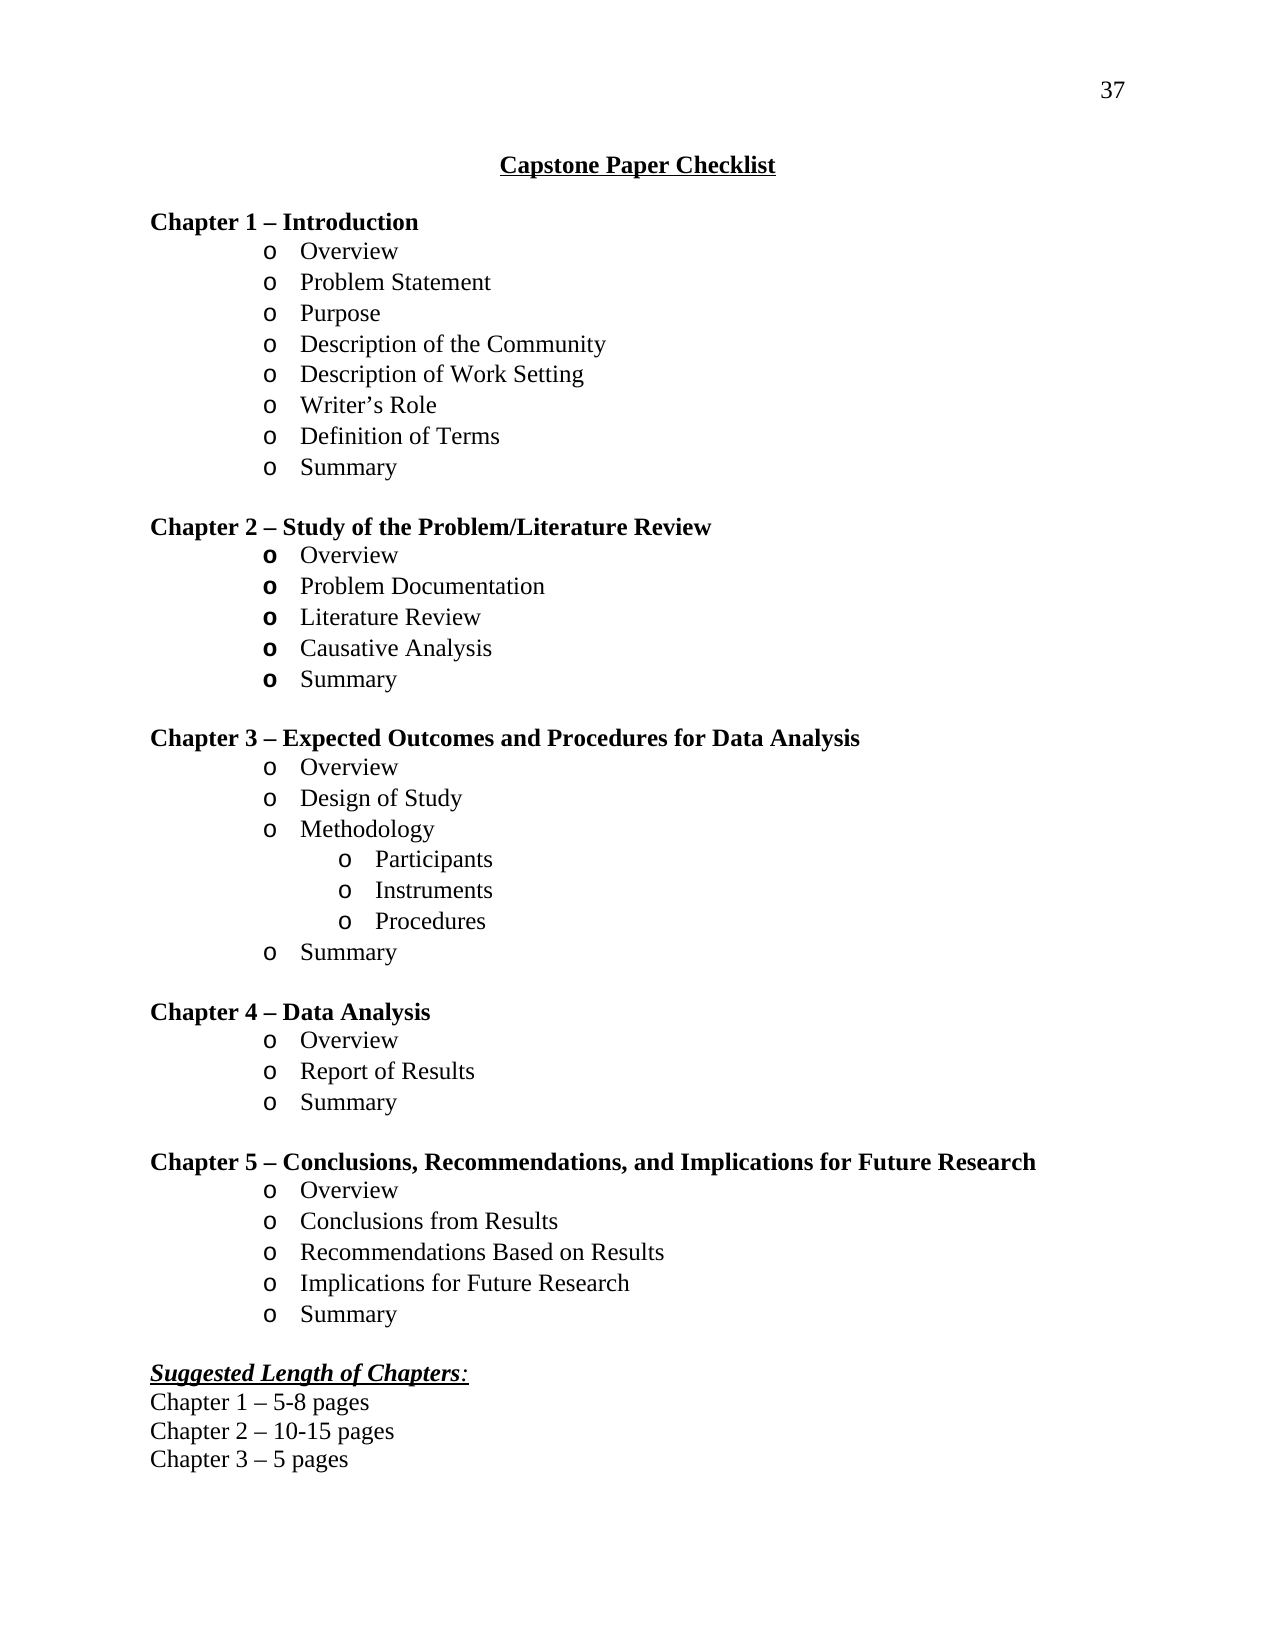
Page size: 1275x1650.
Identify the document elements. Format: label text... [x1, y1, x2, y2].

list Summary [262, 664, 1125, 694]
text Chapter 2 – 10-15 pages [150, 1416, 1125, 1444]
list Report of Results [262, 1056, 1125, 1087]
text Chapter 1 – Introduction [150, 207, 1125, 236]
list Description of the Community [262, 329, 1125, 359]
list Literature Review [262, 602, 1125, 633]
list Recommendations Based on Results [262, 1237, 1125, 1268]
text Chapter 4 – Data Analysis [150, 997, 1125, 1025]
list Implications for Future Research [262, 1268, 1125, 1299]
text Chapter 1 – 5-8 pages [150, 1387, 1125, 1416]
list Procedures [337, 906, 1125, 937]
list Description of Work Setting [262, 359, 1125, 390]
list Conclusions from Results [262, 1206, 1125, 1237]
text Suggested Length of Chapters: [150, 1358, 1125, 1387]
list Purpose [262, 298, 1125, 329]
list Summary [262, 1299, 1125, 1329]
list Writer’s Role [262, 390, 1125, 421]
list Instruments [337, 875, 1125, 906]
list Overview [262, 540, 1125, 571]
list Problem Statement [262, 267, 1125, 298]
text Chapter 3 – Expected Outcomes and Procedures for Data Analysis [150, 723, 1125, 752]
list Summary [262, 937, 1125, 968]
list Methodology [262, 814, 1125, 844]
text Chapter 3 – 5 pages [150, 1444, 1125, 1473]
list Overview [262, 1025, 1125, 1056]
text Chapter 5 – Conclusions, Recommendations, and Implications for Future Research [150, 1147, 1125, 1175]
list Overview [262, 1175, 1125, 1206]
list Overview [262, 752, 1125, 783]
list Overview [262, 236, 1125, 267]
text Capstone Paper Checklist [150, 150, 1125, 179]
list Participants [337, 844, 1125, 875]
text Chapter 2 – Study of the Problem/Literature Review [150, 512, 1125, 540]
list Problem Documentation [262, 571, 1125, 602]
list Definition of Terms [262, 421, 1125, 452]
list Causative Analysis [262, 633, 1125, 664]
list Design of Study [262, 783, 1125, 814]
list Summary [262, 452, 1125, 483]
list Summary [262, 1087, 1125, 1118]
